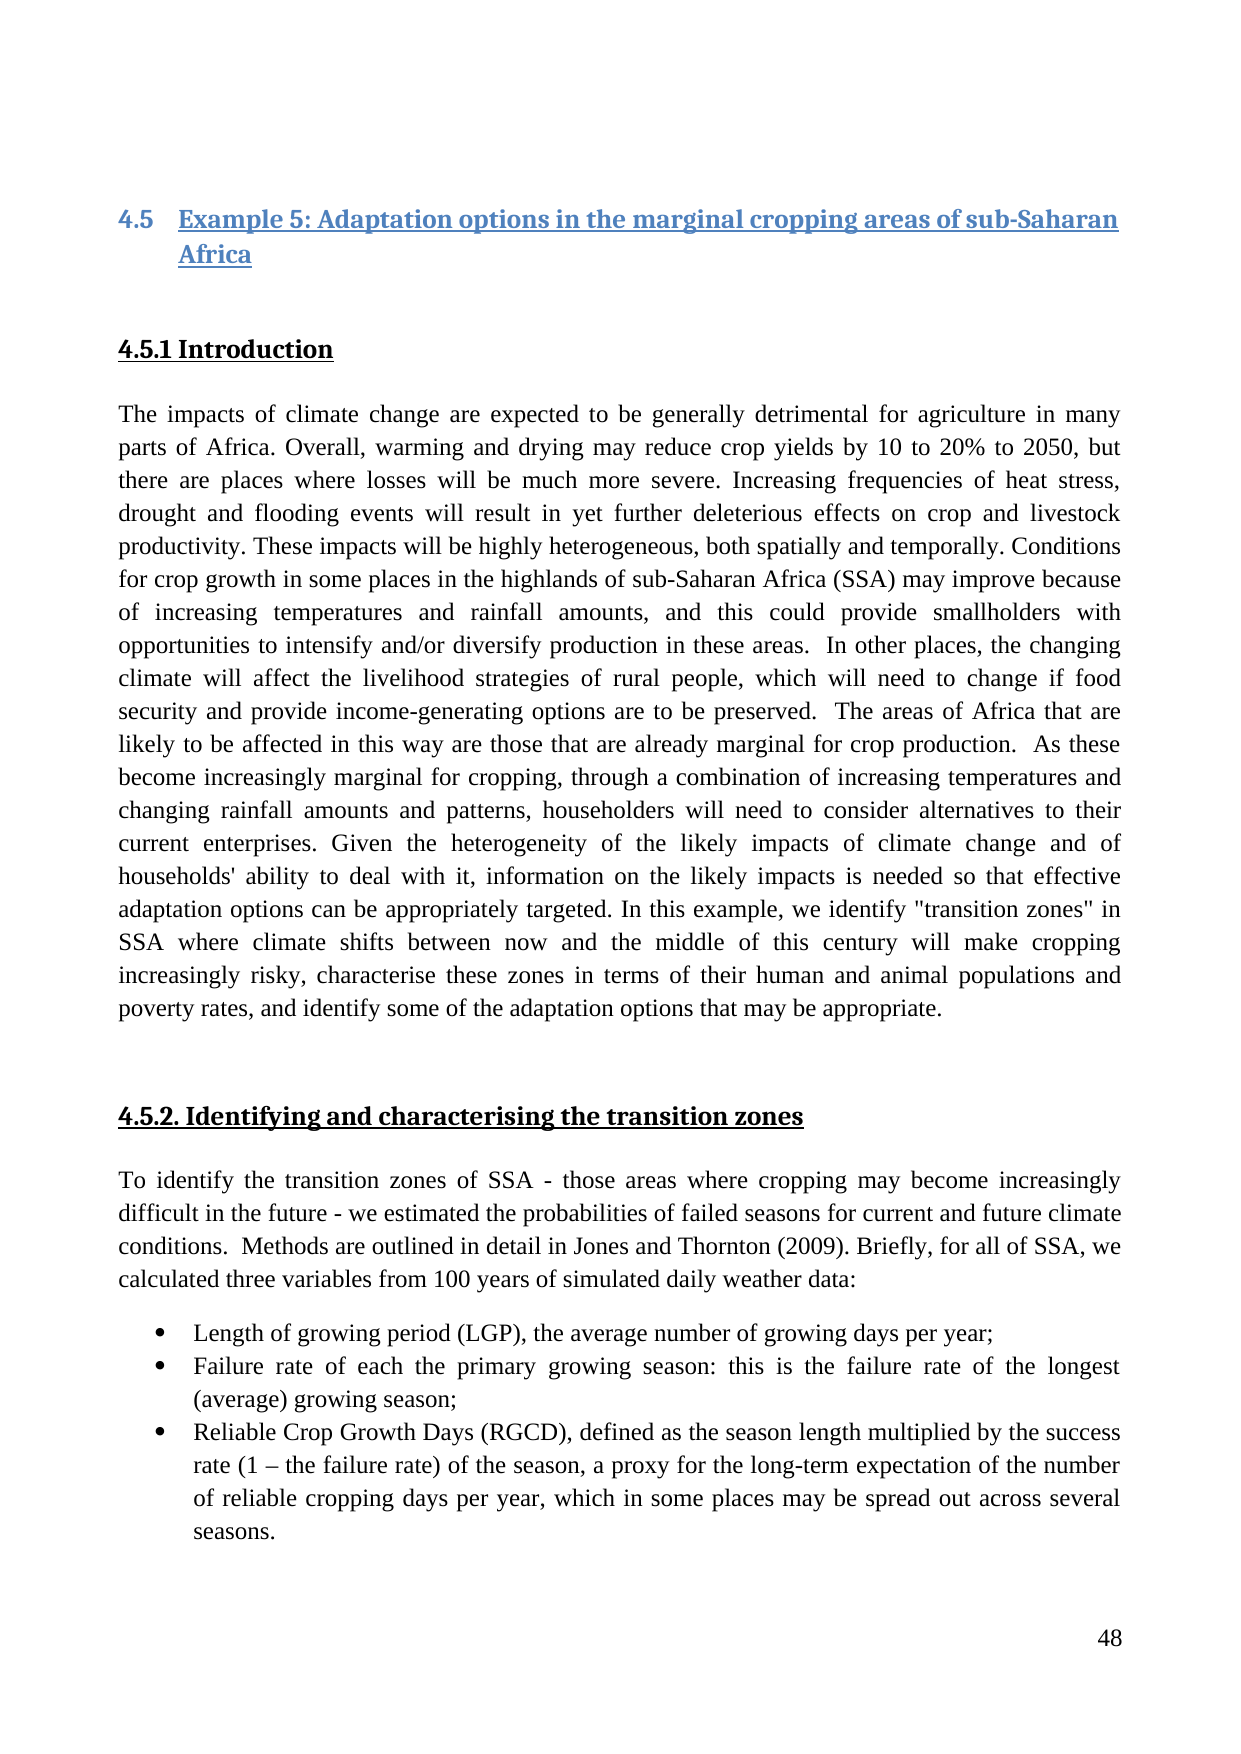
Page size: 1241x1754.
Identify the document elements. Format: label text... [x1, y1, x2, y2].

subtitle 4.5.1 Introduction [118, 334, 1122, 365]
text To identify the transition zones of SSA - those areas where cropping may become increasingly difficult in the future - we estimated the probabilities of failed seasons for current and future climate conditions. Methods are outlined in detail in Jones and Thornton (2009). Briefly, for all of SSA, we calculated three variables from 100 years of simulated daily weather data: [118, 1165, 1122, 1293]
list Length of growing period (LGP), the average number of growing days per year; [156, 1318, 1122, 1347]
subtitle Example 5: Adaptation options in the marginal cropping areas of sub-Saharan Africa [118, 204, 1122, 271]
list Reliable Crop Growth Days (RGCD), defined as the season length multiplied by the success rate (1 – the failure rate) of the season, a proxy for the long-term expectation of the number of reliable cropping days per year, which in some places may be spread out across several seasons. [156, 1417, 1122, 1545]
subtitle 4.5.2. Identifying and characterising the transition zones [118, 1101, 1122, 1132]
list Failure rate of each the primary growing season: this is the failure rate of the longest (average) growing season; [156, 1351, 1122, 1413]
text The impacts of climate change are expected to be generally detrimental for agriculture in many parts of Africa. Overall, warming and drying may reduce crop yields by 10 to 20% to 2050, but there are places where losses will be much more severe. Increasing frequencies of heat stress, drought and flooding events will result in yet further deleterious effects on crop and livestock productivity. These impacts will be highly heterogeneous, both spatially and temporally. Conditions for crop growth in some places in the highlands of sub-Saharan Africa (SSA) may improve because of increasing temperatures and rainfall amounts, and this could provide smallholders with opportunities to intensify and/or diversify production in these areas. In other places, the changing climate will affect the livelihood strategies of rural people, which will need to change if food security and provide income-generating options are to be preserved. The areas of Africa that are likely to be affected in this way are those that are already marginal for crop production. As these become increasingly marginal for cropping, through a combination of increasing temperatures and changing rainfall amounts and patterns, householders will need to consider alternatives to their current enterprises. Given the heterogeneity of the likely impacts of climate change and of households' ability to deal with it, information on the likely impacts is needed so that effective adaptation options can be appropriately targeted. In this example, we identify "transition zones" in SSA where climate shifts between now and the middle of this century will make cropping increasingly risky, characterise these zones in terms of their human and animal populations and poverty rates, and identify some of the adaptation options that may be appropriate. [118, 399, 1122, 1022]
